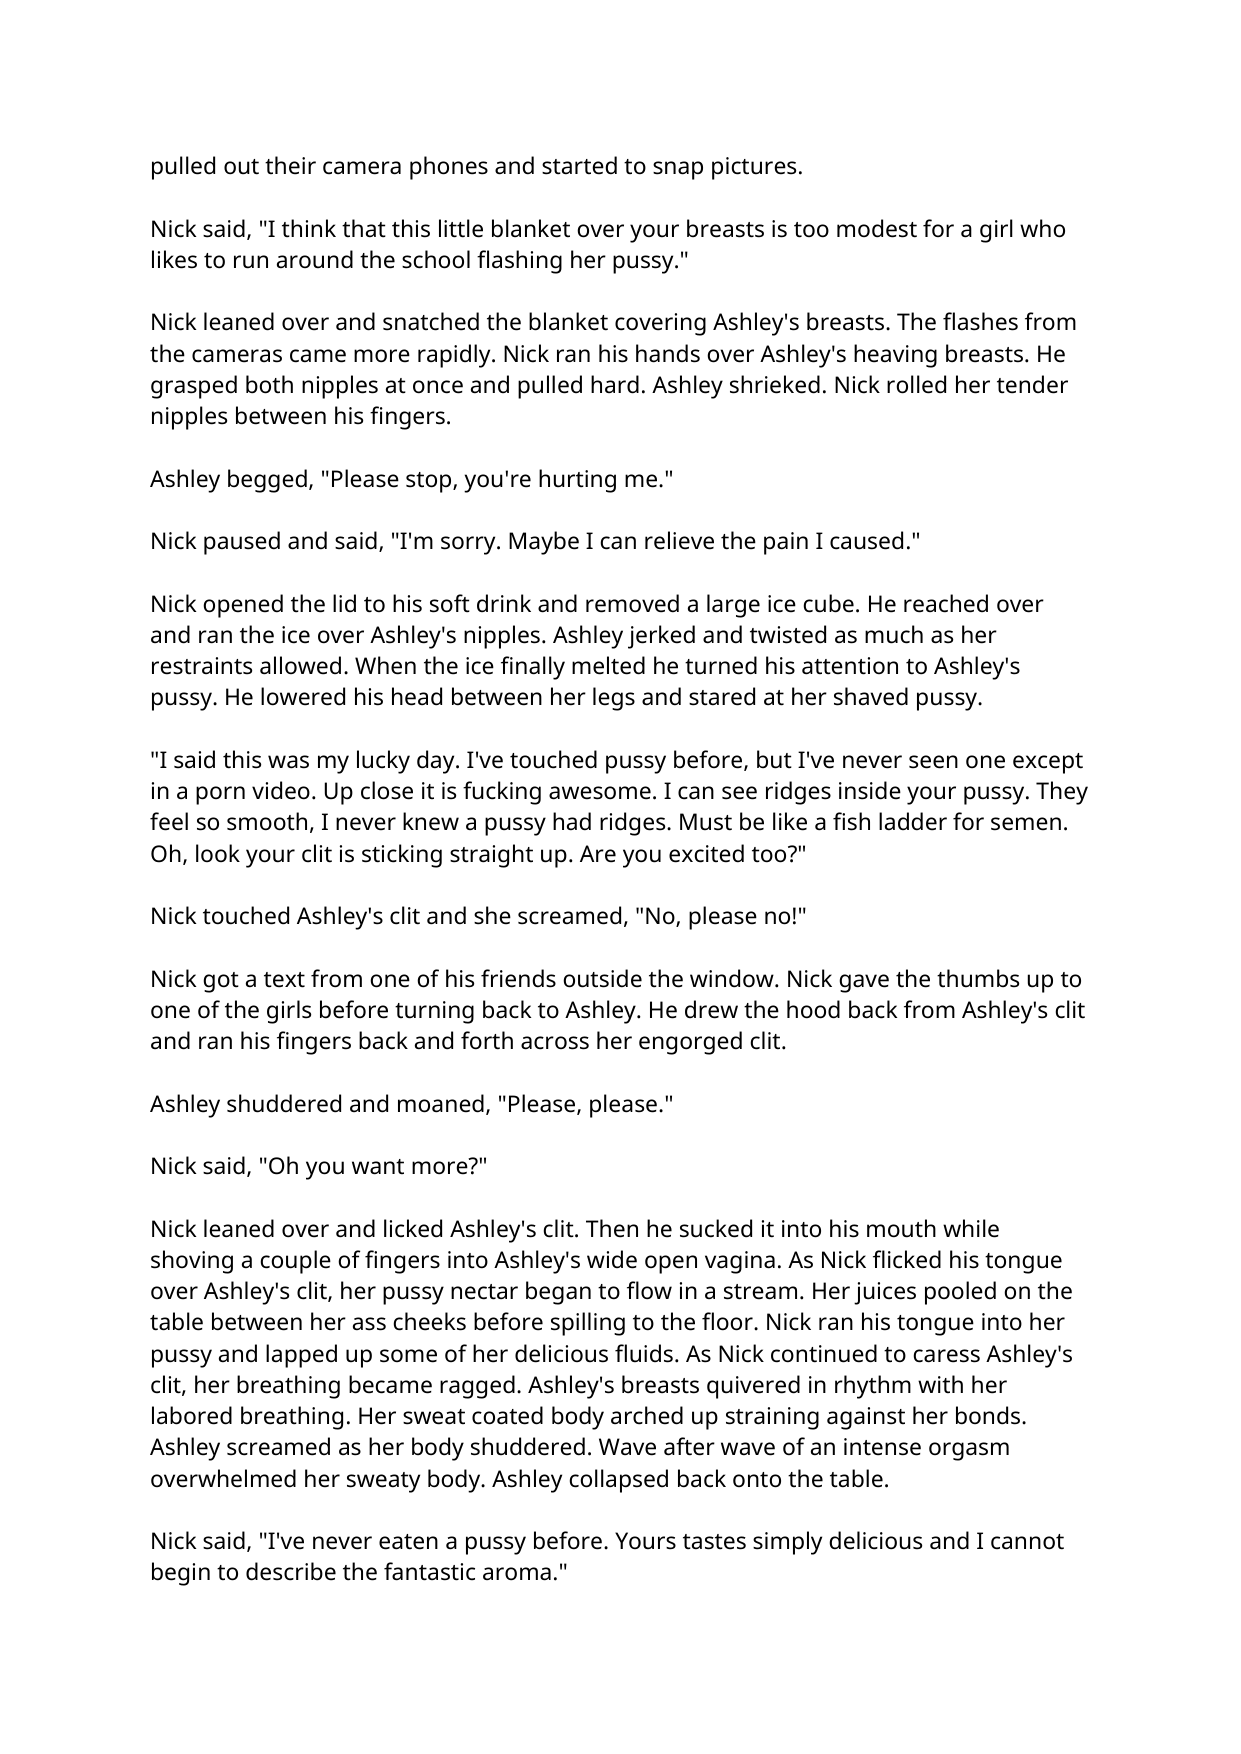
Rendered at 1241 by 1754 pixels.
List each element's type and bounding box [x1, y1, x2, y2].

text [150, 150, 1090, 1587]
